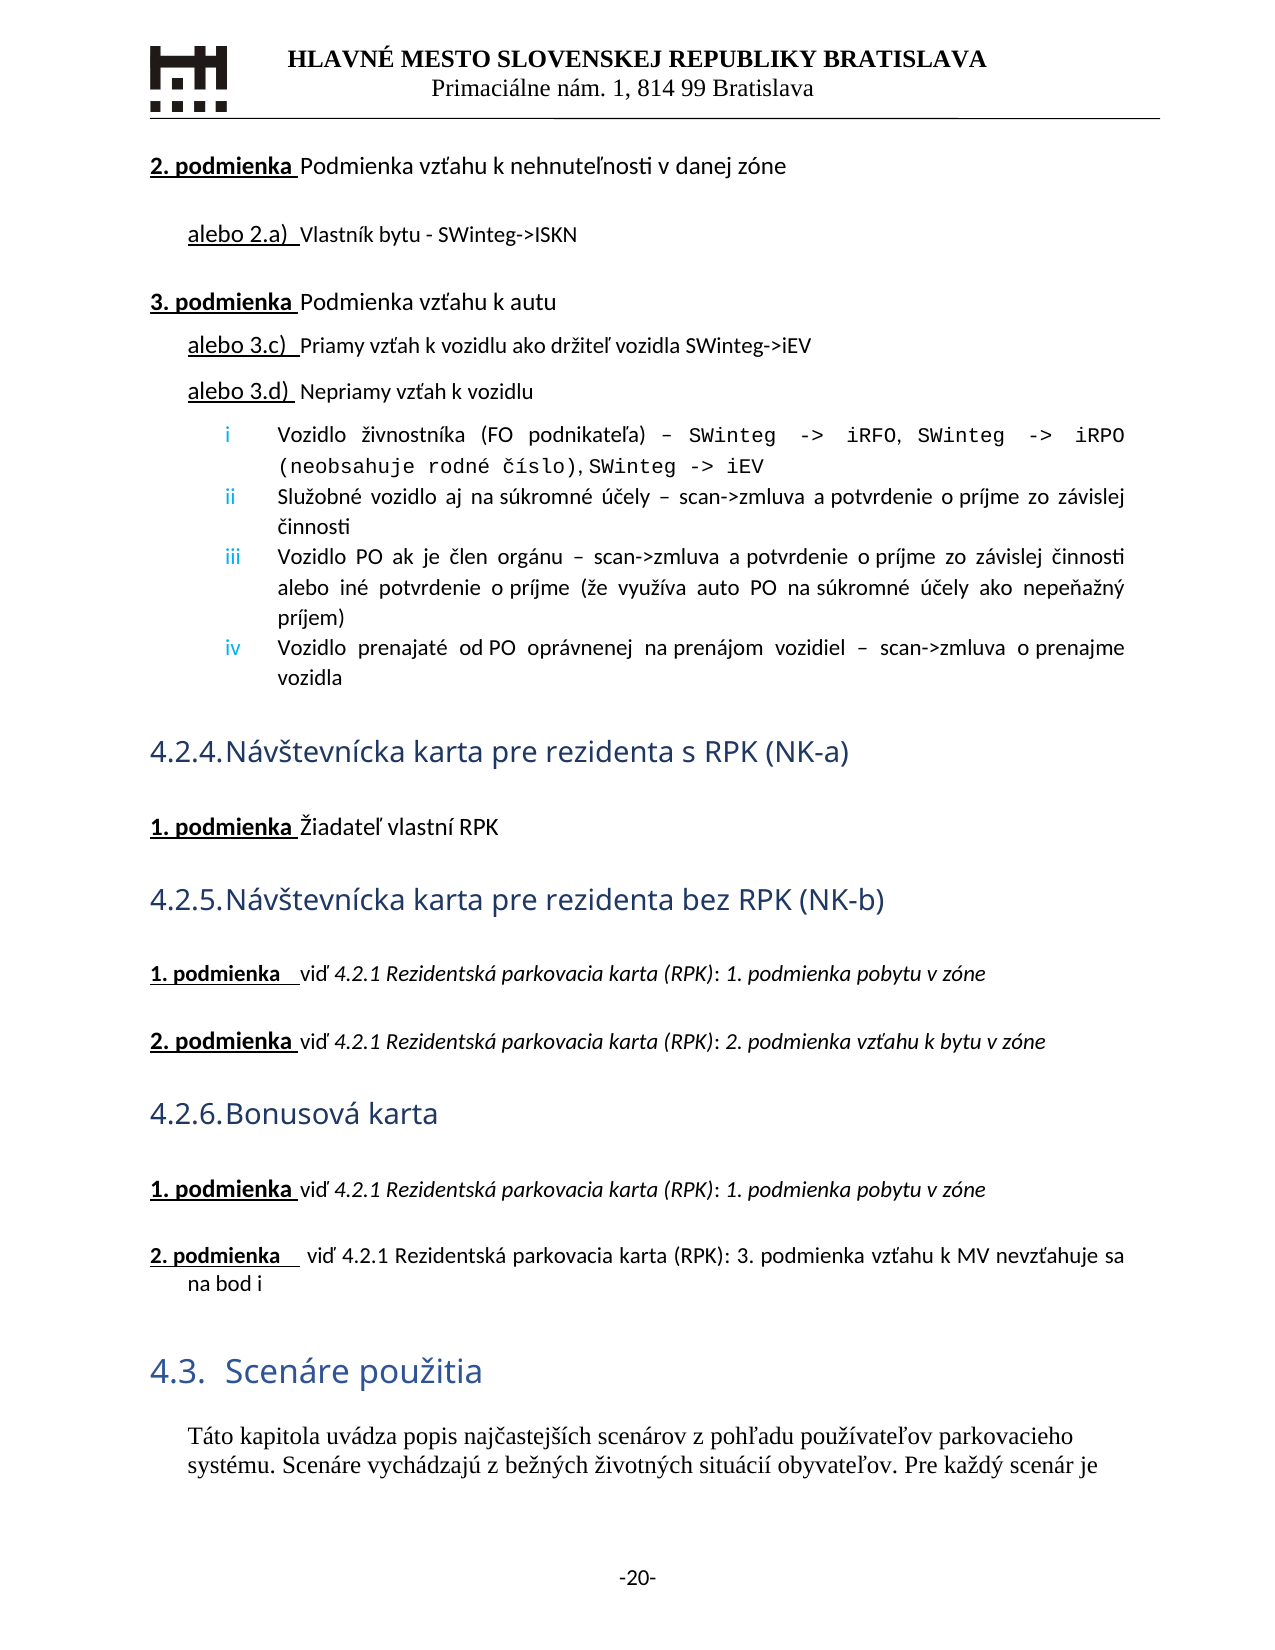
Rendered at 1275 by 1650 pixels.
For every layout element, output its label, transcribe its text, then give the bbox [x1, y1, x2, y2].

list viď 6.1 Rezidentská parkovacia karta (RPK): 1. podmienka pobytu v zóne [150, 959, 1125, 988]
list viď 6.1 Rezidentská parkovacia karta (RPK): 3. podmienka vzťahu k MV nevzťahuje sa na bod i [150, 1241, 1125, 1297]
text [187, 1421, 1125, 1479]
list Žiadateľ vlastní RPK [150, 811, 1125, 842]
list Vozidlo živnostníka (FO podnikateľa) – SWinteg -> iRFO, SWinteg -> iRPO (neobsahuje rodné číslo), SWinteg -> iEV [225, 421, 1125, 480]
list Nepriamy vzťah k vozidlu [187, 375, 1125, 405]
list viď 6.1 Rezidentská parkovacia karta (RPK): 2. podmienka vzťahu k bytu v zóne [150, 1025, 1125, 1056]
list Služobné vozidlo aj na súkromné účely – scan->zmluva a potvrdenie o príjme zo závislej činnosti [225, 482, 1125, 540]
subtitle Návštevnícka karta pre rezidenta s RPK (NK-a) [150, 731, 1125, 771]
subtitle Scenáre použitia [150, 1347, 1125, 1393]
subtitle Bonusová karta [150, 1093, 1125, 1133]
list Podmienka vzťahu k autu [150, 286, 1125, 317]
list Vozidlo PO ak je člen orgánu – scan->zmluva a potvrdenie o príjme zo závislej činnosti alebo iné potvrdenie o príjme (že využíva auto PO na súkromné účely ako nepeňažný príjem) [225, 542, 1125, 631]
list viď 6.1 Rezidentská parkovacia karta (RPK): 1. podmienka pobytu v zóne [150, 1173, 1125, 1204]
subtitle Návštevnícka karta pre rezidenta bez RPK (NK-b) [150, 879, 1125, 919]
list Podmienka vzťahu k nehnuteľnosti v danej zóne [150, 150, 1125, 181]
picture [150, 46, 227, 112]
list Priamy vzťah k vozidlu ako držiteľ vozidla SWinteg->iEV [187, 329, 1125, 359]
